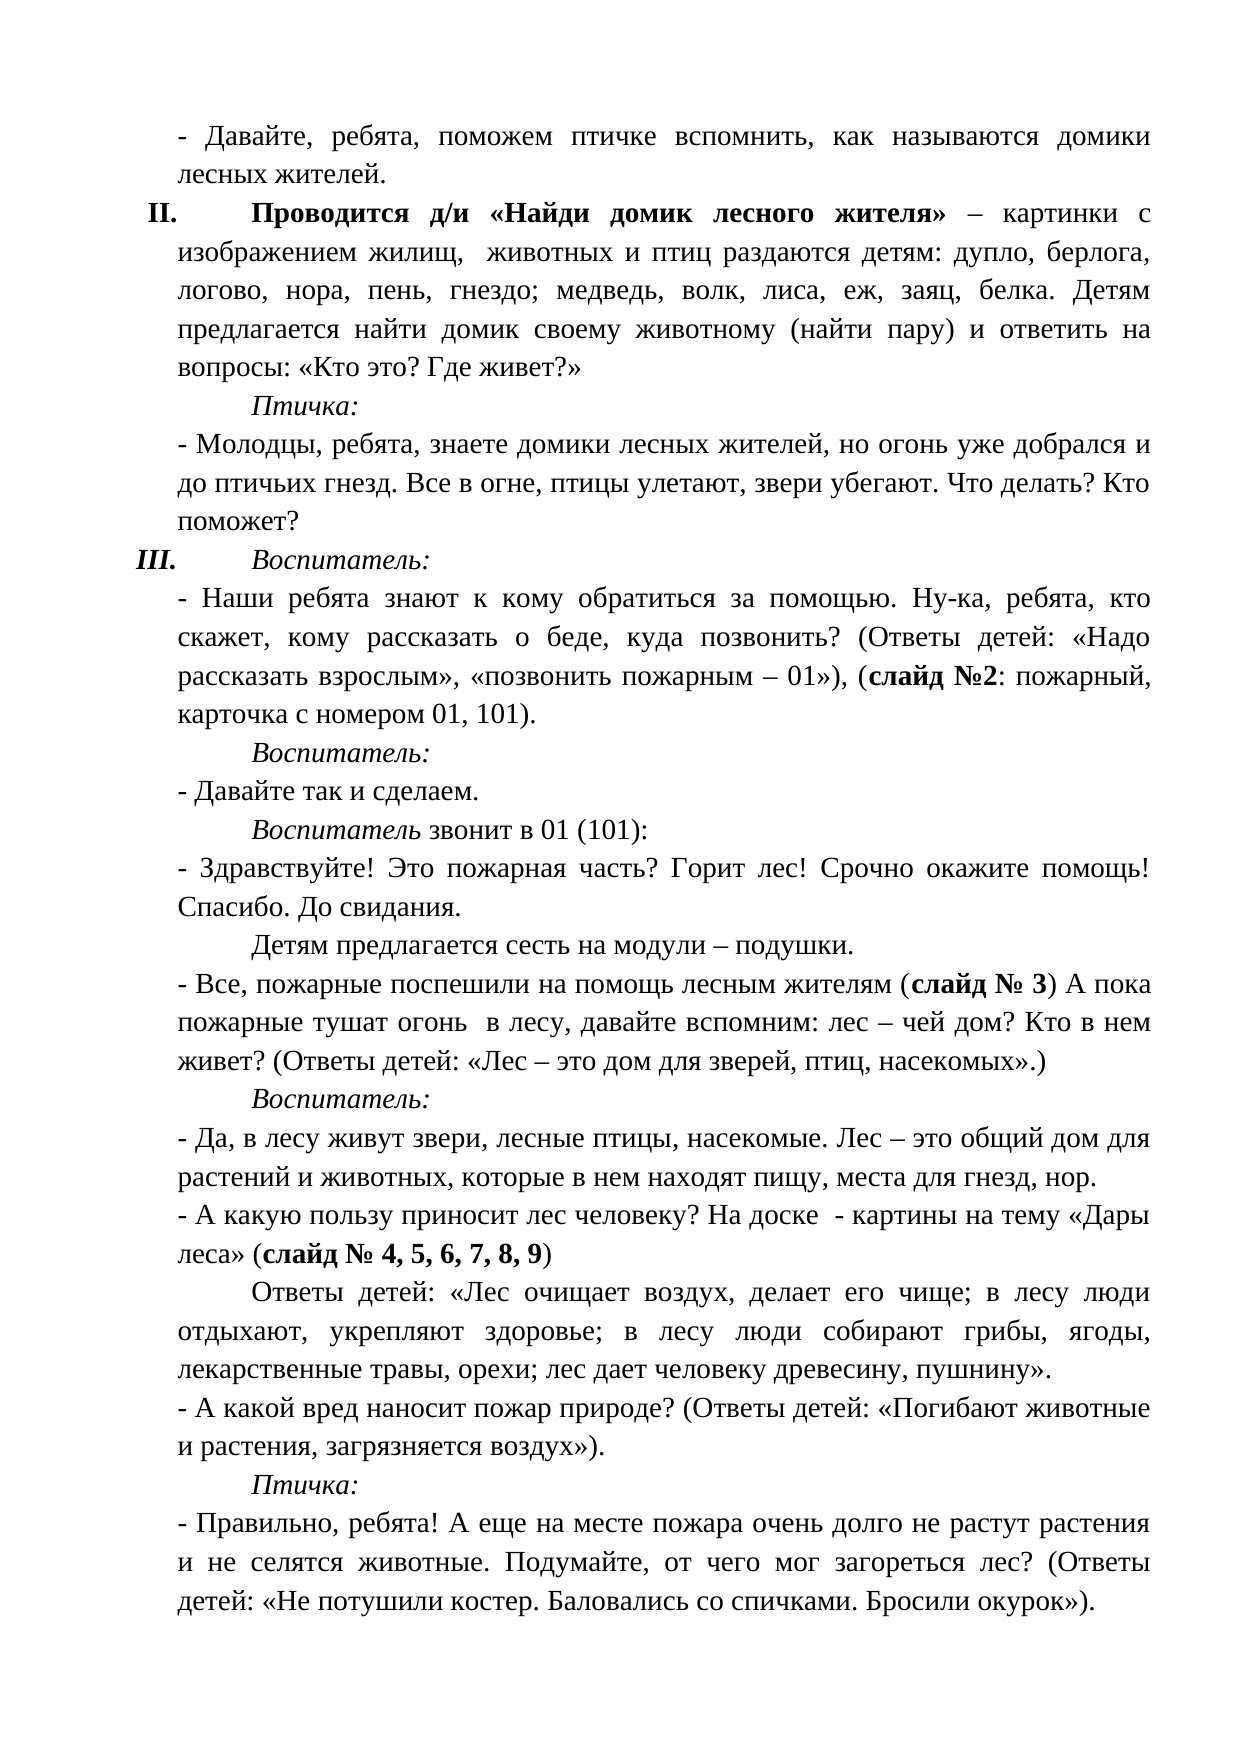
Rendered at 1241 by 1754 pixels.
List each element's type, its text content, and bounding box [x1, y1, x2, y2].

text - Молодцы, ребята, знаете домики лесных жителей, но огонь уже добрался и до птичьих гнезд. Все в огне, птицы улетают, звери убегают. Что делать? Кто поможет? [177, 426, 1152, 537]
text Ответы детей: «Лес очищает воздух, делает его чище; в лесу люди отдыхают, укрепляют здоровье; в лесу люди собирают грибы, ягоды, лекарственные травы, орехи; лес дает человеку древесину, пушнину». [177, 1274, 1152, 1385]
list Проводится д/и «Найди домик лесного жителя» – картинки с изображением жилищ, животных и птиц раздаются детям: дупло, берлога, логово, нора, пень, гнездо; медведь, волк, лиса, еж, заяц, белка. Детям предлагается найти домик своему животному (найти пару) и ответить на вопросы: «Кто это? Где живет?» [177, 195, 1152, 383]
text Детям предлагается сесть на модули – подушки. [177, 927, 1152, 961]
text - Правильно, ребята! А еще на месте пожара очень долго не растут растения и не селятся животные. Подумайте, от чего мог загореться лес? (Ответы детей: «Не потушили костер. Баловались со спичками. Бросили окурок»). [177, 1506, 1152, 1616]
text Птичка: [177, 1467, 1152, 1501]
text - Давайте, ребята, поможем птичке вспомнить, как называются домики лесных жителей. [177, 118, 1152, 190]
text - Да, в лесу живут звери, лесные птицы, насекомые. Лес – это общий дом для растений и животных, которые в нем находят пищу, места для гнезд, нор. [177, 1120, 1152, 1192]
text - Здравствуйте! Это пожарная часть? Горит лес! Срочно окажите помощь! Спасибо. До свидания. [177, 850, 1152, 922]
text Птичка: [177, 388, 1152, 421]
text - Все, пожарные поспешили на помощь лесным жителям (слайд № 3) А пока пожарные тушат огонь в лесу, давайте вспомним: лес – чей дом? Кто в нем живет? (Ответы детей: «Лес – это дом для зверей, птиц, насекомых».) [177, 966, 1152, 1077]
text - Наши ребята знают к кому обратиться за помощью. Ну-ка, ребята, кто скажет, кому рассказать о беде, куда позвонить? (Ответы детей: «Надо рассказать взрослым», «позвонить пожарным – 01»), (слайд №2: пожарный, карточка с номером 01, 101). [177, 581, 1152, 730]
text Воспитатель: [177, 735, 1152, 768]
text Воспитатель: [177, 1082, 1152, 1115]
text - Давайте так и сделаем. [177, 773, 1152, 807]
text - А какую пользу приносит лес человеку? На доске - картины на тему «Дары леса» (слайд № 4, 5, 6, 7, 8, 9) [177, 1197, 1152, 1269]
list Воспитатель: [177, 542, 1152, 576]
text Воспитатель звонит в 01 (101): [177, 812, 1152, 845]
text - А какой вред наносит пожар природе? (Ответы детей: «Погибают животные и растения, загрязняется воздух»). [177, 1390, 1152, 1462]
